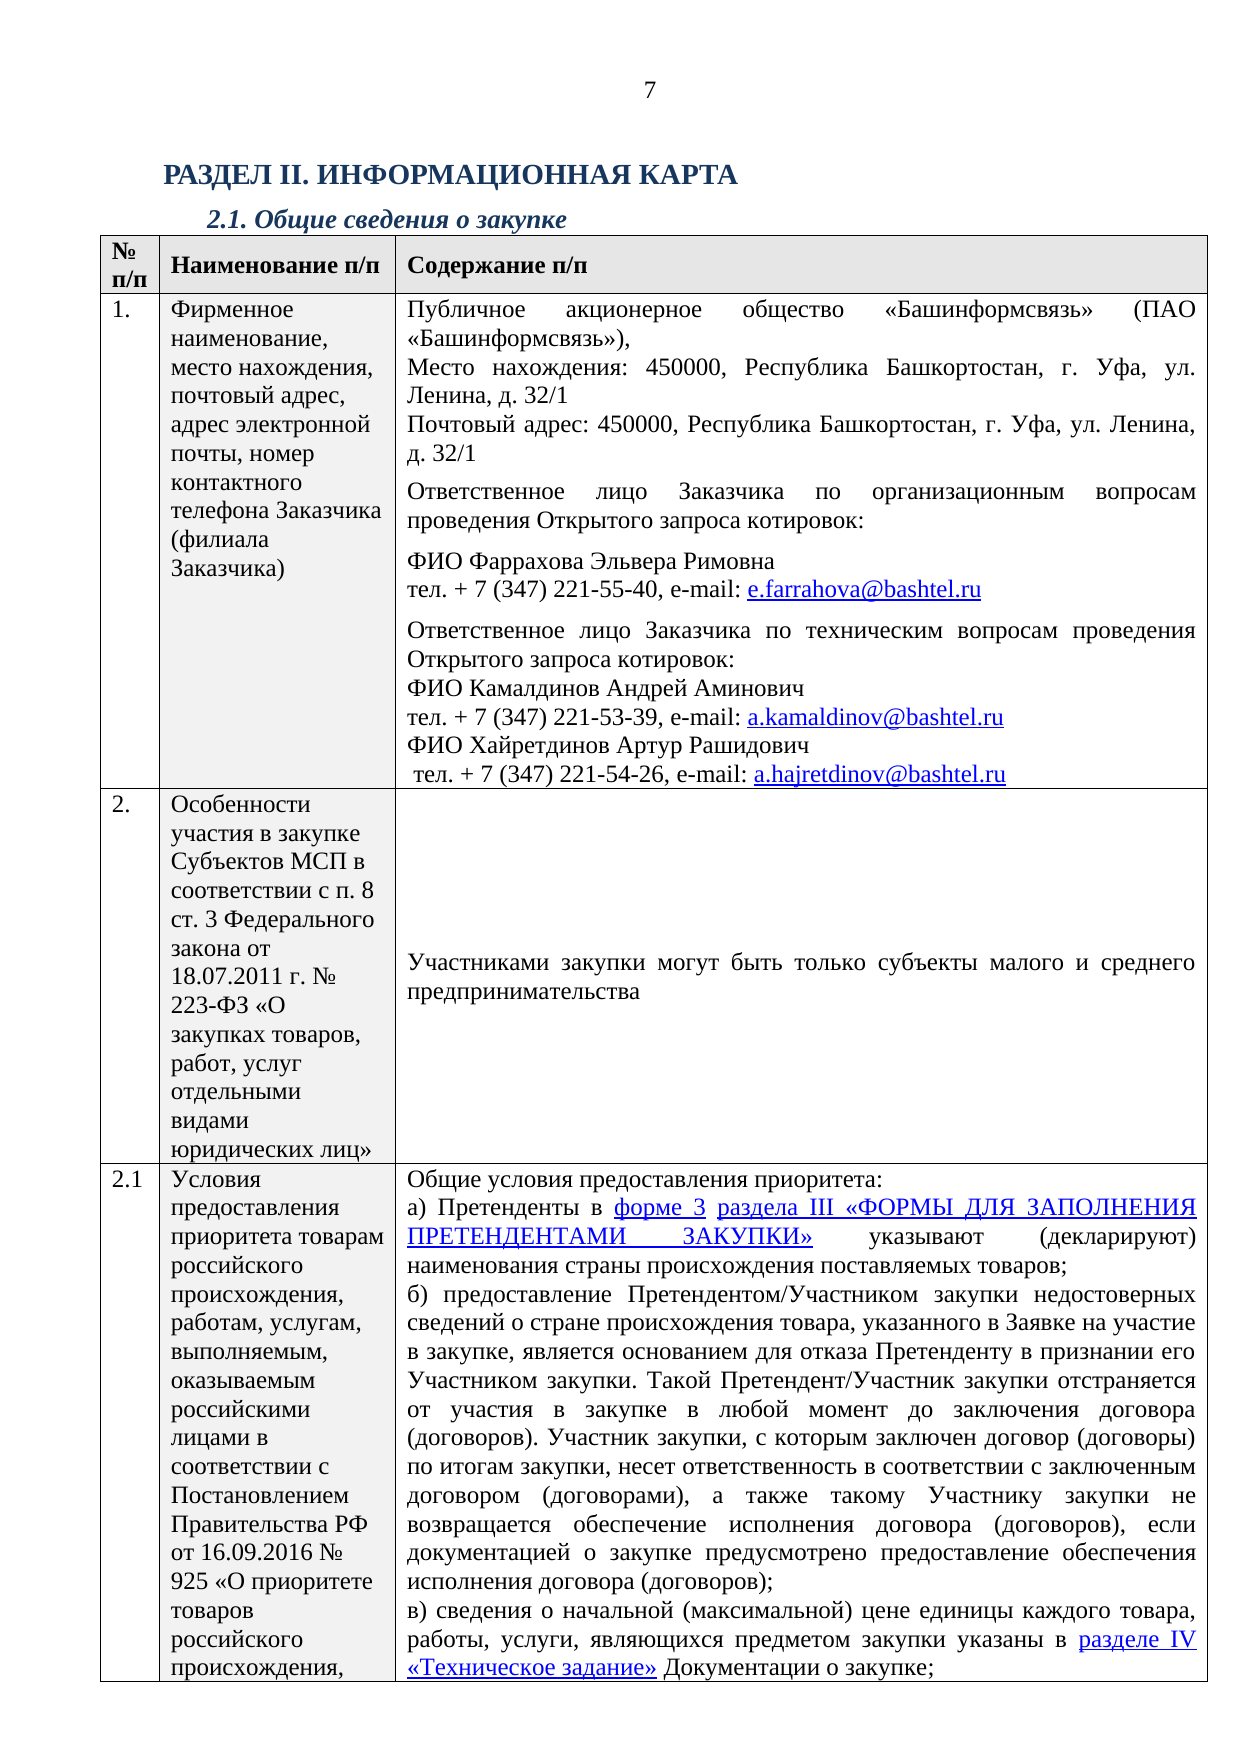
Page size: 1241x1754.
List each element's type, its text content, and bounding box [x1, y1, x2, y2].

table_cell Участниками закупки могут быть только субъекты малого и среднего предпринимательства [396, 789, 1207, 1163]
table_header Содержание п/п [396, 236, 1207, 293]
subtitle 2.1. Общие сведения о закупке [207, 203, 1181, 235]
table_cell Особенности участия в закупке Субъектов МСП в соответствии с п. 8 ст. 3 Федерального закона от 18.07.2011 г. № 223-ФЗ «О закупках товаров, работ, услуг отдельными видами юридических лиц» [160, 789, 395, 1163]
subtitle РАЗДЕЛ II. ИНФОРМАЦИОННАЯ КАРТА [163, 157, 1181, 191]
table_cell [101, 789, 159, 1163]
table_header № п/п [101, 236, 159, 293]
table_cell [101, 294, 159, 788]
table_header Наименование п/п [160, 236, 395, 293]
table_cell Публичное акционерное общество «Башинформсвязь» (ПАО «Башинформсвязь»), Место нахождения: 450000, Республика Башкортостан, г. Уфа, ул. Ленина, д. 32/1 Почтовый адрес: 450000, Республика Башкортостан, г. Уфа, ул. Ленина, д. 32/1 Ответственное лицо Заказчика по организационным вопросам проведения Открытого запроса котировок: ФИО Фаррахова Эльвера Римовна тел. + 7 (347) 221-55-40, e-mail: e.farrahova@bashtel.ru Ответственное лицо Заказчика по техническим вопросам проведения Открытого запроса котировок: ФИО Камалдинов Андрей Аминович тел. + 7 (347) 221-53-39, e-mail: a.kamaldinov@bashtel.ru ФИО Хайретдинов Артур Рашидович тел. + 7 (347) 221-54-26, e-mail: a.hajretdinov@bashtel.ru [396, 294, 1207, 788]
table_cell 2.1 [101, 1164, 159, 1681]
table_cell Фирменное наименование, место нахождения, почтовый адрес, адрес электронной почты, номер контактного телефона Заказчика (филиала Заказчика) [160, 294, 395, 788]
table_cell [160, 1164, 395, 1681]
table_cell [396, 1164, 1207, 1681]
